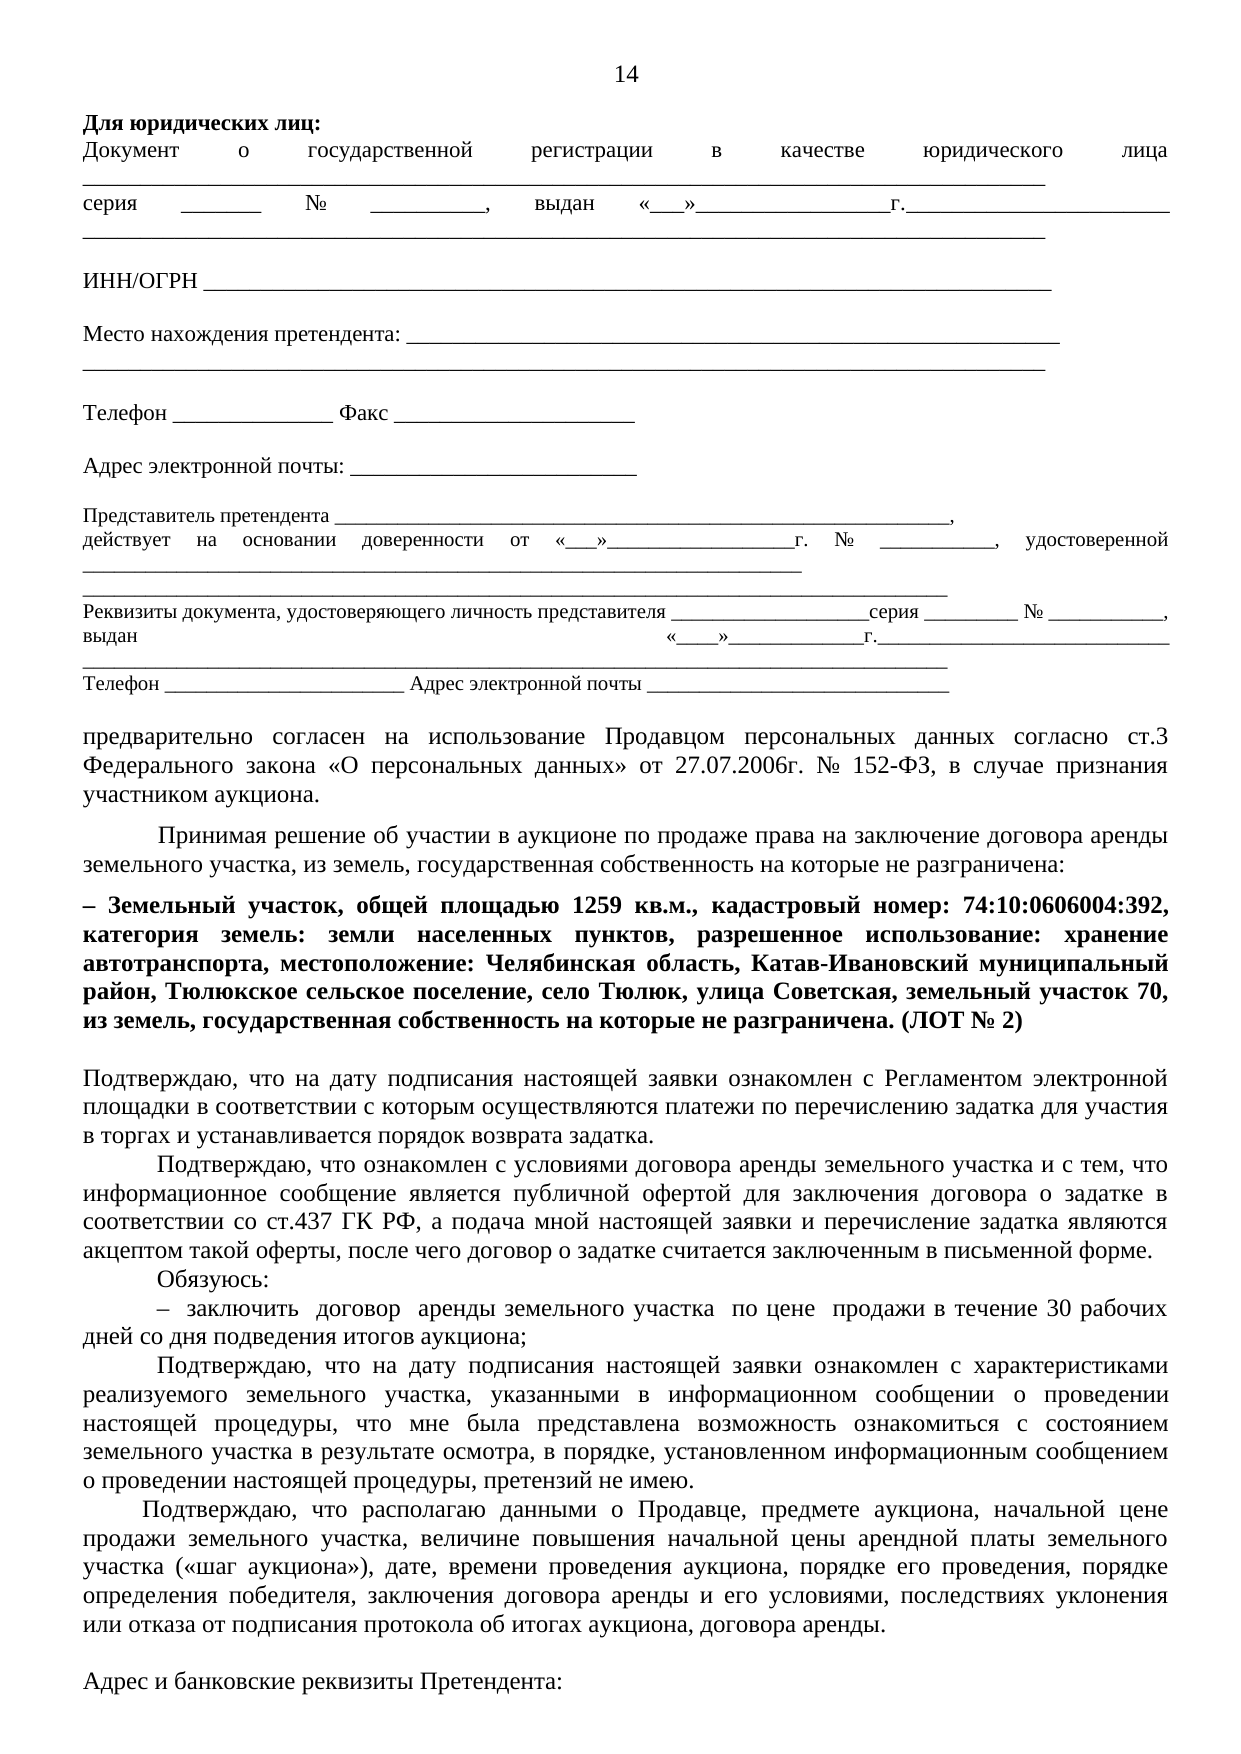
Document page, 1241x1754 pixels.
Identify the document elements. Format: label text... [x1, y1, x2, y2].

text действует на основании доверенности от «___»__________________г. № ___________, удостоверенной _____________________________________________________________________ [83, 527, 1169, 575]
text – Земельный участок, общей площадью 1259 кв.м., кадастровый номер: 74:10:0606004:392, категория земель: земли населенных пунктов, разрешенное использование: хранение автотранспорта, местоположение: Челябинская область, Катав-Ивановский муниципальный район, Тюлюкское сельское поселение, село Тюлюк, улица Советская, земельный участок 70, из земель, государственная собственность на которые не разграничена. (ЛОТ № 2) [83, 890, 1169, 1034]
text ____________________________________________________________________________________ [83, 347, 1169, 373]
text Реквизиты документа, удостоверяющего личность представителя ___________________серия _________ № ___________, выдан «____»_____________г.____________________________ ___________________________________________________________________________________ [83, 599, 1169, 671]
text Для юридических лиц: [83, 109, 1169, 136]
text Обязуюсь: [83, 1264, 1169, 1293]
text Адрес и банковские реквизиты Претендента: [83, 1666, 1169, 1695]
text серия _______ № __________, выдан «___»_________________г._______________________ ____________________________________________________________________________________ [83, 188, 1169, 241]
text – заключить договор аренды земельного участка по цене продажи в течение 30 рабочих дней со дня подведения итогов аукциона; [83, 1293, 1169, 1350]
text Телефон ______________ Факс _____________________ [83, 399, 1169, 426]
text Подтверждаю, что на дату подписания настоящей заявки ознакомлен с характеристиками реализуемого земельного участка, указанными в информационном сообщении о проведении настоящей процедуры, что мне была представлена возможность ознакомиться с состоянием земельного участка в результате осмотра, в порядке, установленном информационным сообщением о проведении настоящей процедуры, претензий не имею. [83, 1350, 1169, 1494]
text Документ о государственной регистрации в качестве юридического лица ____________________________________________________________________________________ [83, 136, 1169, 188]
text Подтверждаю, что располагаю данными о Продавце, предмете аукциона, начальной цене продажи земельного участка, величине повышения начальной цены арендной платы земельного участка («шаг аукциона»), дате, времени проведения аукциона, порядке его проведения, порядке определения победителя, заключения договора аренды и его условиями, последствиях уклонения или отказа от подписания протокола об итогах аукциона, договора аренды. [83, 1494, 1169, 1638]
text Представитель претендента ___________________________________________________________, [83, 502, 1169, 527]
text ___________________________________________________________________________________ [83, 575, 1169, 599]
text Подтверждаю, что ознакомлен с условиями договора аренды земельного участка и с тем, что информационное сообщение является публичной офертой для заключения договора о задатке в соответствии со ст.437 ГК РФ, а подача мной настоящей заявки и перечисление задатка являются акцептом такой оферты, после чего договор о задатке считается заключенным в письменной форме. [83, 1149, 1169, 1264]
text Адрес электронной почты: _________________________ [83, 452, 1169, 478]
text Подтверждаю, что на дату подписания настоящей заявки ознакомлен с Регламентом электронной площадки в соответствии с которым осуществляются платежи по перечислению задатка для участия в торгах и устанавливается порядок возврата задатка. [83, 1063, 1169, 1149]
text ИНН/ОГРН __________________________________________________________________________ [83, 268, 1169, 294]
text Телефон _______________________ Адрес электронной почты _____________________________ [83, 671, 1169, 695]
text Место нахождения претендента: _________________________________________________________ [83, 320, 1169, 347]
text предварительно согласен на использование Продавцом персональных данных согласно ст.3 Федерального закона «О персональных данных» от 27.07.2006г. № 152-ФЗ, в случае признания участником аукциона. [83, 721, 1169, 808]
text Принимая решение об участии в аукционе по продаже права на заключение договора аренды земельного участка, из земель, государственная собственность на которые не разграничена: [83, 820, 1169, 878]
